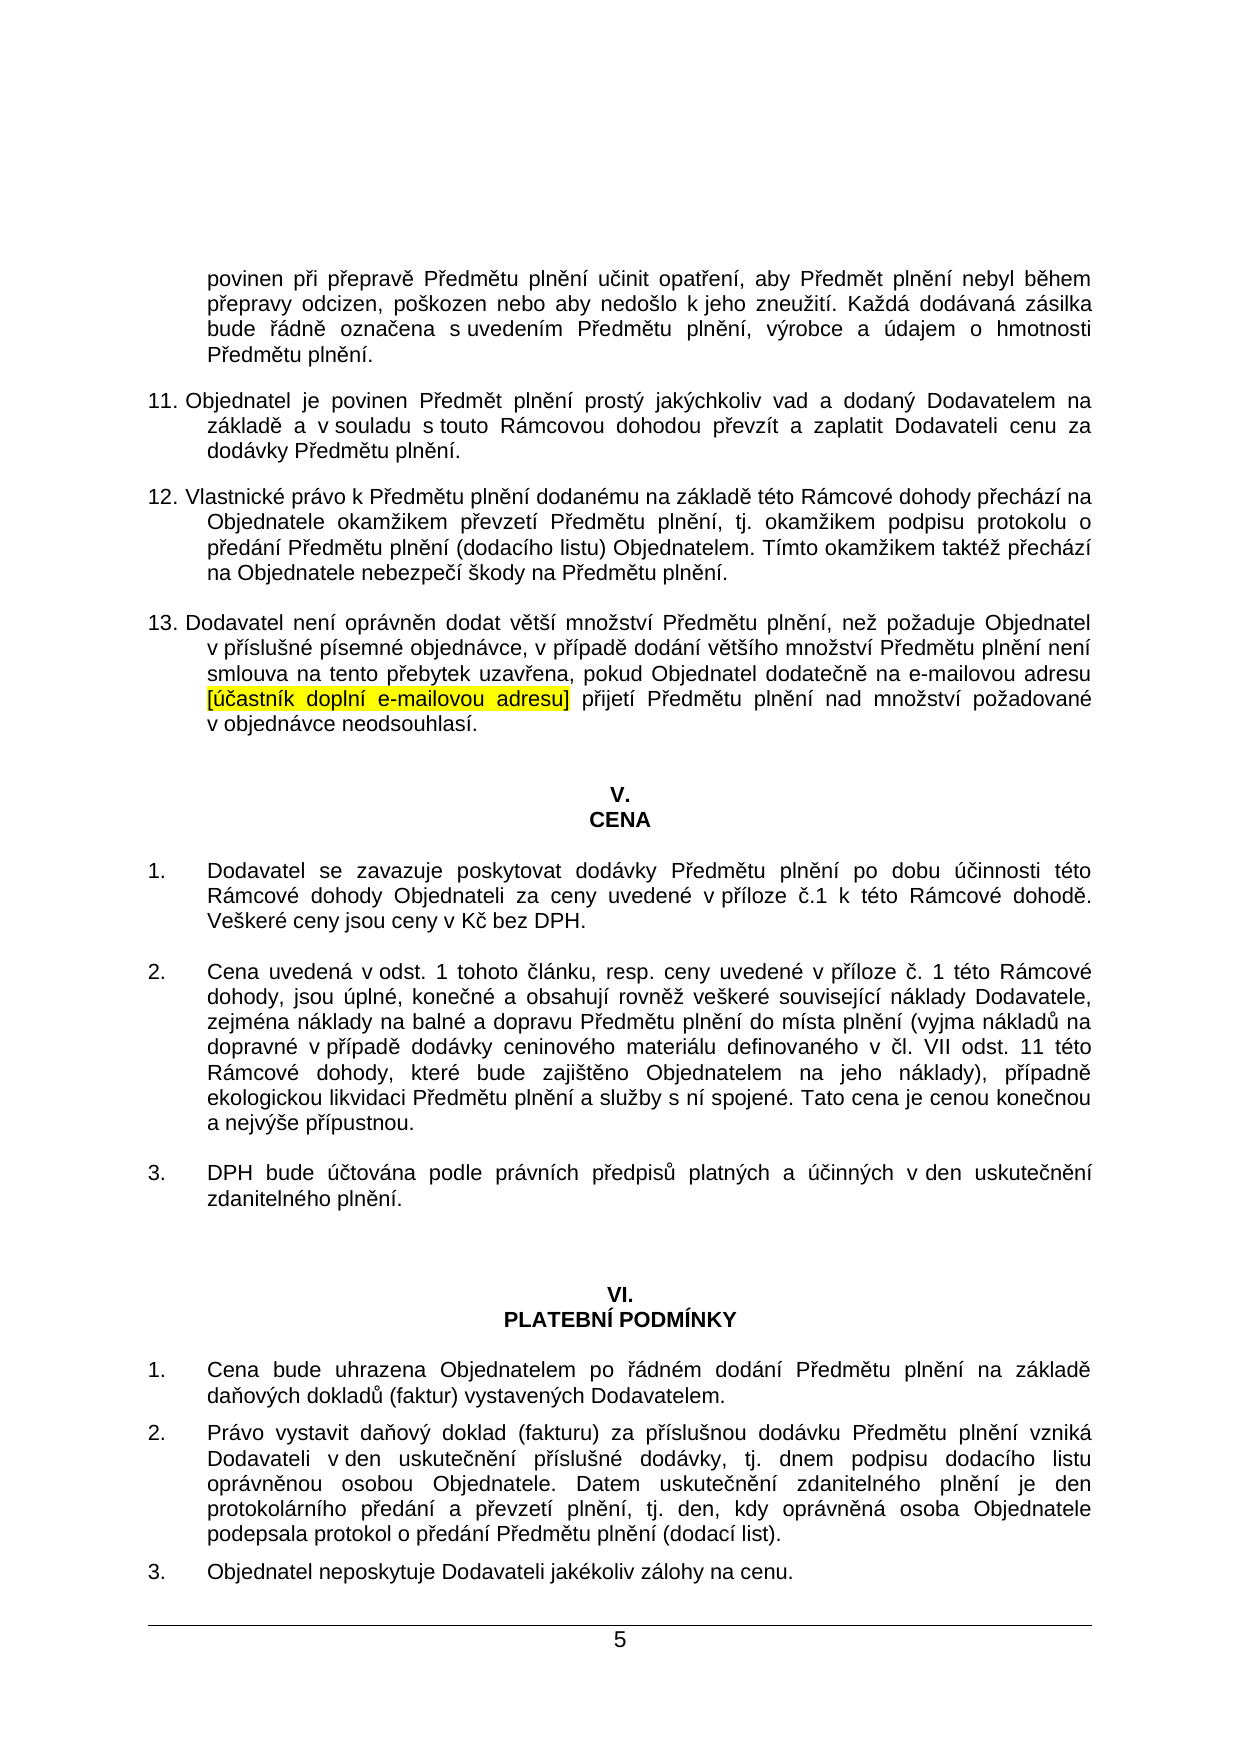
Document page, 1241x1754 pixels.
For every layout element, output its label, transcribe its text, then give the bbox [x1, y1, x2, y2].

list Dodavatel není oprávněn dodat větší množství Předmětu plnění, než požaduje Objednatel v příslušné písemné objednávce, v případě dodání většího množství Předmětu plnění není smlouva na tento přebytek uzavřena, pokud Objednatel dodatečně na e-mailovou adresu [účastník doplní e-mailovou adresu] přijetí Předmětu plnění nad množství požadované v objednávce neodsouhlasí. [148, 610, 1092, 736]
text V. [148, 782, 1092, 807]
list Cena bude uhrazena Objednatelem po řádném dodání Předmětu plnění na základě daňových dokladů (faktur) vystavených Dodavatelem. [148, 1357, 1092, 1408]
list Objednatel je povinen Předmět plnění prostý jakýchkoliv vad a dodaný Dodavatelem na základě a v souladu s touto Rámcovou dohodou převzít a zaplatit Dodavateli cenu za dodávky Předmětu plnění. [148, 387, 1092, 463]
list Cena uvedená v odst. 1 tohoto článku, resp. ceny uvedené v příloze č. 1 této Rámcové dohody, jsou úplné, konečné a obsahují rovněž veškeré související náklady Dodavatele, zejména náklady na balné a dopravu Předmětu plnění do místa plnění (vyjma nákladů na dopravné v případě dodávky ceninového materiálu definovaného v čl. VII odst. 11 této Rámcové dohody, které bude zajištěno Objednatelem na jeho náklady), případně ekologickou likvidaci Předmětu plnění a služby s ní spojené. Tato cena je cenou konečnou a nejvýše přípustnou. [148, 958, 1092, 1135]
list DPH bude účtována podle právních předpisů platných a účinných v den uskutečnění zdanitelného plnění. [148, 1160, 1092, 1211]
text VI. [148, 1282, 1092, 1307]
list Objednatel neposkytuje Dodavateli jakékoliv zálohy na cenu. [148, 1559, 1092, 1584]
text Platební podmínky [148, 1307, 1092, 1332]
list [148, 266, 1092, 367]
list Vlastnické právo k Předmětu plnění dodanému na základě této Rámcové dohody přechází na Objednatele okamžikem převzetí Předmětu plnění, tj. okamžikem podpisu protokolu o předání Předmětu plnění (dodacího listu) Objednatelem. Tímto okamžikem taktéž přechází na Objednatele nebezpečí škody na Předmětu plnění. [148, 484, 1092, 585]
list Dodavatel se zavazuje poskytovat dodávky Předmětu plnění po dobu účinnosti této Rámcové dohody Objednateli za ceny uvedené v příloze č.1 k této Rámcové dohodě. Veškeré ceny jsou ceny v Kč bez DPH. [148, 858, 1092, 933]
text Cena [148, 807, 1092, 832]
list Právo vystavit daňový doklad (fakturu) za příslušnou dodávku Předmětu plnění vzniká Dodavateli v den uskutečnění příslušné dodávky, tj. dnem podpisu dodacího listu oprávněnou osobou Objednatele. Datem uskutečnění zdanitelného plnění je den protokolárního předání a převzetí plnění, tj. den, kdy oprávněná osoba Objednatele podepsala protokol o předání Předmětu plnění (dodací list). [148, 1420, 1092, 1546]
